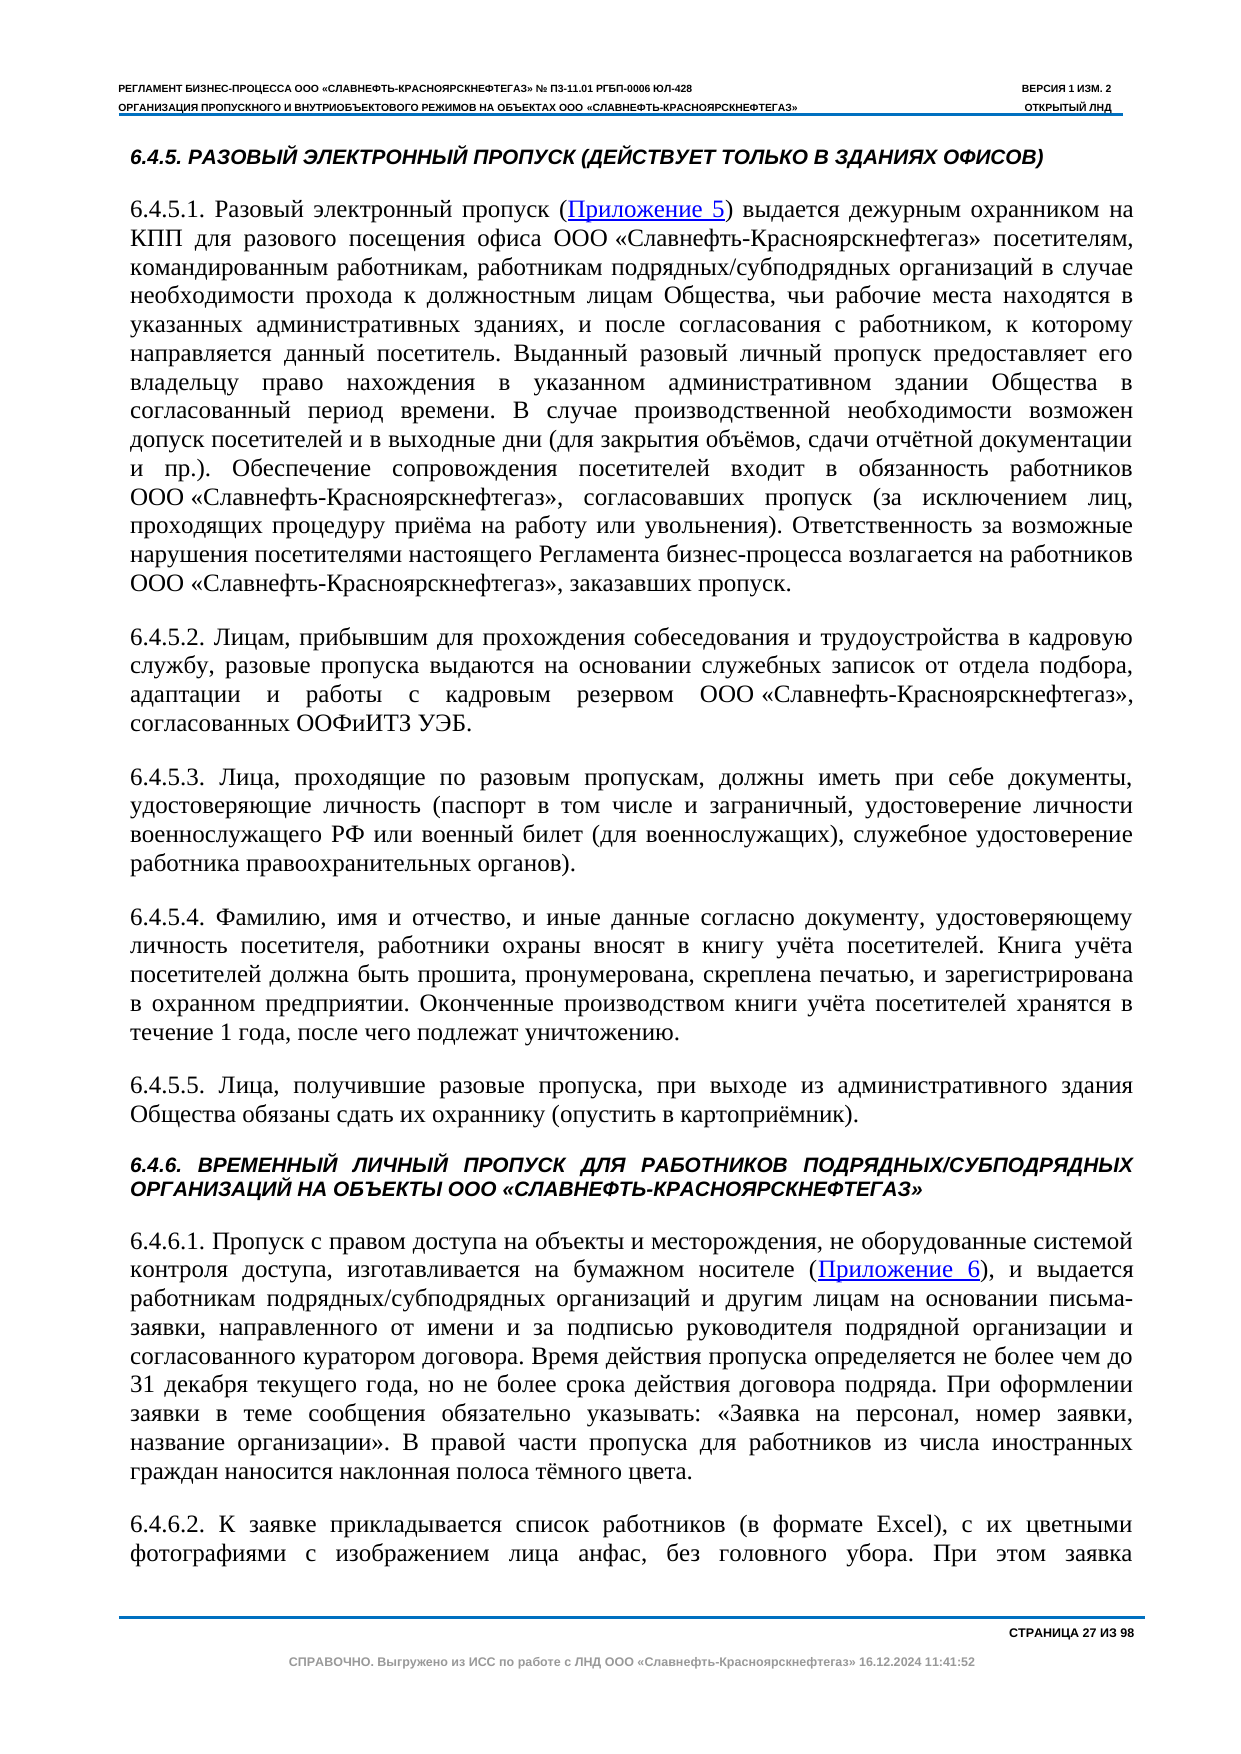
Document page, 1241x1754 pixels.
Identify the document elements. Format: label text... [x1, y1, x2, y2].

text 6.4.5.4. Фамилию, имя и отчество, и иные данные согласно документу, удостоверяющему личность посетителя, работники охраны вносят в книгу учёта посетителей. Книга учёта посетителей должна быть прошита, пронумерована, скреплена печатью, и зарегистрирована в охранном предприятии. Оконченные производством книги учёта посетителей хранятся в течение 1 года, после чего подлежат уничтожению. [130, 902, 1134, 1045]
text 6.4.5.1. Разовый электронный пропуск (Приложение 5) выдается дежурным охранником на КПП для разового посещения офиса ООО «Славнефть-Красноярскнефтегаз» посетителям, командированным работникам, работникам подрядных/субподрядных организаций в случае необходимости прохода к должностным лицам Общества, чьи рабочие места находятся в указанных административных зданиях, и после согласования с работником, к которому направляется данный посетитель. Выданный разовый личный пропуск предоставляет его владельцу право нахождения в указанном административном здании Общества в согласованный период времени. В случае производственной необходимости возможен допуск посетителей и в выходные дни (для закрытия объёмов, сдачи отчётной документации и пр.). Обеспечение сопровождения посетителей входит в обязанность работников ООО «Славнефть-Красноярскнефтегаз», согласовавших пропуск (за исключением лиц, проходящих процедуру приёма на работу или увольнения). Ответственность за возможные нарушения посетителями настоящего Регламента бизнес-процесса возлагается на работников ООО «Славнефть-Красноярскнефтегаз», заказавших пропуск. [130, 194, 1134, 597]
text 6.4.5. РАЗОВЫЙ ЭЛЕКТРОННЫЙ ПРОПУСК (ДЕЙСТВУЕТ ТОЛЬКО В ЗДАНИЯХ ОФИСОВ) [130, 145, 1134, 169]
text 6.4.5.5. Лица, получившие разовые пропуска, при выходе из административного здания Общества обязаны сдать их охраннику (опустить в картоприёмник). [130, 1070, 1134, 1128]
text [130, 1509, 1134, 1567]
text 6.4.6. ВРЕМЕННЫЙ ЛИЧНЫЙ ПРОПУСК ДЛЯ РАБОТНИКОВ ПОДРЯДНЫХ/СУБПОДРЯДНЫХ ОРГАНИЗАЦИЙ НА ОБЪЕКТЫ ООО «СЛАВНЕФТЬ-КРАСНОЯРСКНЕФТЕГАЗ» [130, 1153, 1134, 1201]
text 6.4.5.3. Лица, проходящие по разовым пропускам, должны иметь при себе документы, удостоверяющие личность (паспорт в том числе и заграничный, удостоверение личности военнослужащего РФ или военный билет (для военнослужащих), служебное удостоверение работника правоохранительных органов). [130, 762, 1134, 877]
text 6.4.5.2. Лицам, прибывшим для прохождения собеседования и трудоустройства в кадровую службу, разовые пропуска выдаются на основании служебных записок от отдела подбора, адаптации и работы с кадровым резервом ООО «Славнефть-Красноярскнефтегаз», согласованных ООФиИТЗ УЭБ. [130, 622, 1134, 737]
text 6.4.6.1. Пропуск с правом доступа на объекты и месторождения, не оборудованные системой контроля доступа, изготавливается на бумажном носителе (Приложение 6), и выдается работникам подрядных/субподрядных организаций и другим лицам на основании письма-заявки, направленного от имени и за подписью руководителя подрядной организации и согласованного куратором договора. Время действия пропуска определяется не более чем до 31 декабря текущего года, но не более срока действия договора подряда. При оформлении заявки в теме сообщения обязательно указывать: «Заявка на персонал, номер заявки, название организации». В правой части пропуска для работников из числа иностранных граждан наносится наклонная полоса тёмного цвета. [130, 1226, 1134, 1484]
